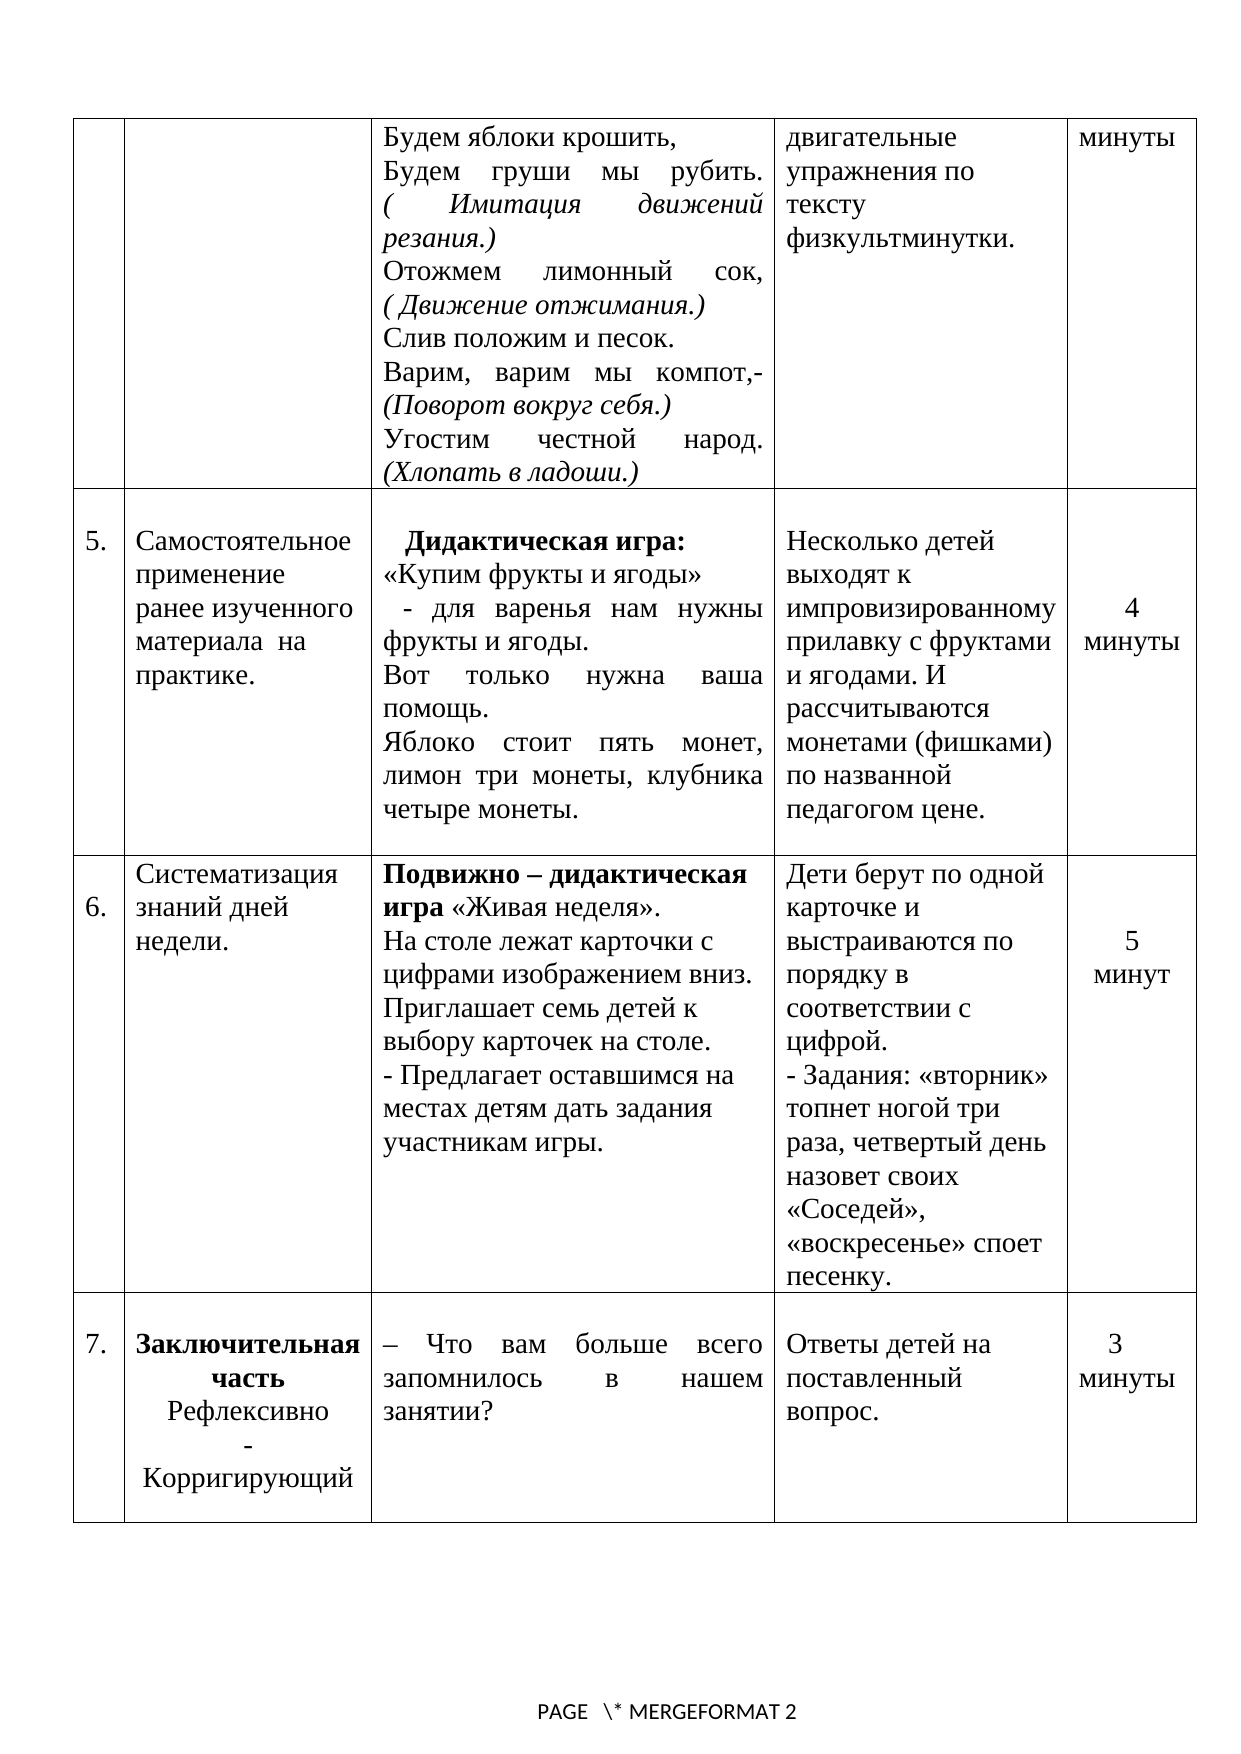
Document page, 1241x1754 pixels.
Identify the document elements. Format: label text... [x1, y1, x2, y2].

table_cell Самостоятельное применение ранее изученного материала на практике. [125, 489, 371, 855]
table_cell Заключительная часть Рефлексивно - Корригирующий [125, 1293, 371, 1522]
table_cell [372, 119, 774, 488]
table_cell Дети берут по одной карточке и выстраиваются по порядку в соответствии с цифрой. - Задания: «вторник» топнет ногой три раза, четвертый день назовет своих «Соседей», «воскресенье» споет песенку. [775, 856, 1067, 1292]
table_cell Несколько детей выходят к импровизированному прилавку с фруктами и ягодами. И рассчитываются монетами (фишками) по названной педагогом цене. [775, 489, 1067, 855]
table_cell 4 минуты [1068, 489, 1196, 855]
table_cell 6. [74, 856, 124, 1292]
table_cell 1,5 минуты [1068, 119, 1196, 488]
table_cell – Что вам больше всего запомнилось в нашем занятии? [372, 1293, 774, 1522]
table_cell 3 минуты [1068, 1293, 1196, 1522]
table_cell 4. [74, 119, 124, 488]
table_cell Систематизация знаний дней недели. [125, 856, 371, 1292]
table_cell Ответы детей на поставленный вопрос. [775, 1293, 1067, 1522]
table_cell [775, 119, 1067, 488]
table_cell Подвижно – дидактическая игра «Живая неделя». На столе лежат карточки с цифрами изображением вниз. Приглашает семь детей к выбору карточек на столе. - Предлагает оставшимся на местах детям дать задания участникам игры. [372, 856, 774, 1292]
table_cell [125, 119, 371, 488]
table_cell 5. [74, 489, 124, 855]
table_cell 5 минут [1068, 856, 1196, 1292]
table_cell Дидактическая игра: «Купим фрукты и ягоды» - для варенья нам нужны фрукты и ягоды. Вот только нужна ваша помощь. Яблоко стоит пять монет, лимон три монеты, клубника четыре монеты. [372, 489, 774, 855]
table_cell 7. [74, 1293, 124, 1522]
